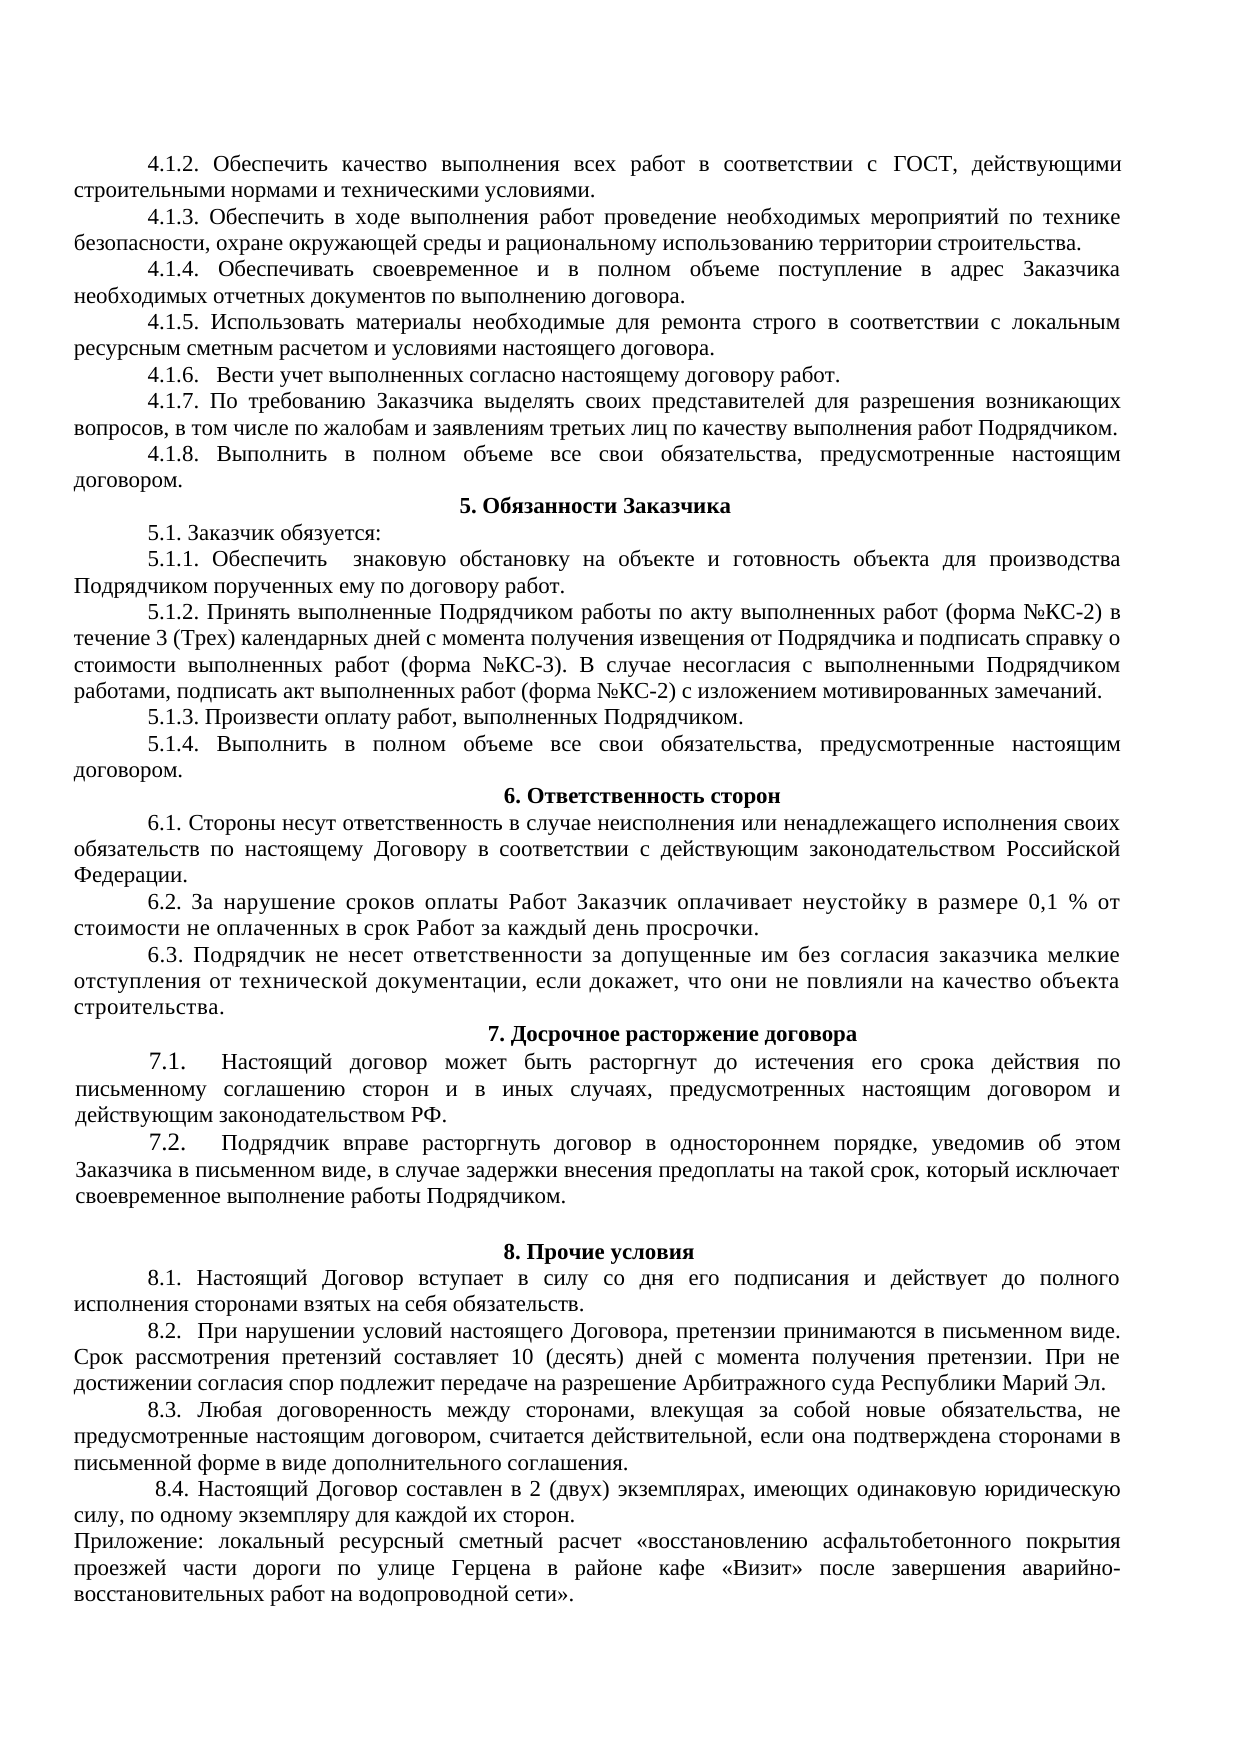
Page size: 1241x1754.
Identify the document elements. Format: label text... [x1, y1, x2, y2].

text 4.1.5. Использовать материалы необходимые для ремонта строго в соответствии с локальным ресурсным сметным расчетом и условиями настоящего договора. [74, 308, 1122, 361]
list Подрядчик вправе расторгнуть договор в одностороннем порядке, уведомив об этом Заказчика в письменном виде, в случае задержки внесения предоплаты на такой срок, который исключает своевременное выполнение работы Подрядчиком. [75, 1127, 1122, 1209]
text 8.4. Настоящий Договор составлен в 2 (двух) экземплярах, имеющих одинаковую юридическую силу, по одному экземпляру для каждой их сторон. [74, 1475, 1122, 1528]
text 6.2. За нарушение сроков оплаты Работ Заказчик оплачивает неустойку в размере 0,1 % от стоимости не оплаченных в срок Работ за каждый день просрочки. [74, 888, 1122, 941]
text 8.1. Настоящий Договор вступает в силу со дня его подписания и действует до полного исполнения сторонами взятых на себя обязательств. [74, 1264, 1122, 1317]
text 4.1.6. Вести учет выполненных согласно настоящему договору работ. [74, 361, 1122, 387]
text 6. Ответственность сторон [74, 782, 1122, 809]
text 4.1.3. Обеспечить в ходе выполнения работ проведение необходимых мероприятий по технике безопасности, охране окружающей среды и рациональному использованию территории строительства. [74, 203, 1122, 255]
text 8.3. Любая договоренность между сторонами, влекущая за собой новые обязательства, не предусмотренные настоящим договором, считается действительной, если она подтверждена сторонами в письменной форме в виде дополнительного соглашения. [74, 1396, 1122, 1475]
text 5.1.4. Выполнить в полном объеме все свои обязательства, предусмотренные настоящим договором. [74, 730, 1122, 782]
text 5. Обязанности Заказчика [68, 493, 1122, 519]
text 6.3. Подрядчик не несет ответственности за допущенные им без согласия заказчика мелкие отступления от технической документации, если докажет, что они не повлияли на качество объекта строительства. [74, 941, 1122, 1020]
text Приложение: локальный ресурсный сметный расчет «восстановлению асфальтобетонного покрытия проезжей части дороги по улице Герцена в районе кафе «Визит» после завершения аварийно-восстановительных работ на водопроводной сети». [74, 1528, 1122, 1607]
text 4.1.4. Обеспечивать своевременное и в полном объеме поступление в адрес Заказчика необходимых отчетных документов по выполнению договора. [74, 255, 1122, 308]
text 5.1.1. Обеспечить знаковую обстановку на объекте и готовность объекта для производства Подрядчиком порученных ему по договору работ. [74, 545, 1122, 598]
text 4.1.8. Выполнить в полном объеме все свои обязательства, предусмотренные настоящим договором. [74, 440, 1122, 493]
text 4.1.7. По требованию Заказчика выделять своих представителей для разрешения возникающих вопросов, в том числе по жалобам и заявлениям третьих лиц по качеству выполнения работ Подрядчиком. [74, 387, 1122, 440]
text 5.1.3. Произвести оплату работ, выполненных Подрядчиком. [74, 703, 1122, 730]
list Настоящий договор может быть расторгнут до истечения его срока действия по письменному соглашению сторон и в иных случаях, предусмотренных настоящим договором и действующим законодательством РФ. [75, 1046, 1122, 1127]
text 8.2. При нарушении условий настоящего Договора, претензии принимаются в письменном виде. Срок рассмотрения претензий составляет 10 (десять) дней с момента получения претензии. При не достижении согласия спор подлежит передаче на разрешение Арбитражного суда Республики Марий Эл. [74, 1317, 1122, 1396]
text 8. Прочие условия [134, 1238, 1122, 1264]
text 6.1. Стороны несут ответственность в случае неисполнения или ненадлежащего исполнения своих обязательств по настоящему Договору в соответствии с действующим законодательством Российской Федерации. [74, 809, 1122, 888]
text 5.1. Заказчик обязуется: [74, 519, 1122, 545]
text 5.1.2. Принять выполненные Подрядчиком работы по акту выполненных работ (форма №КС-2) в течение 3 (Трех) календарных дней с момента получения извещения от Подрядчика и подписать справку о стоимости выполненных работ (форма №КС-3). В случае несогласия с выполненными Подрядчиком работами, подписать акт выполненных работ (форма №КС-2) с изложением мотивированных замечаний. [74, 598, 1122, 703]
text 7. Досрочное расторжение договора [134, 1020, 1122, 1046]
text 4.1.2. Обеспечить качество выполнения всех работ в соответствии с ГОСТ, действующими строительными нормами и техническими условиями. [74, 150, 1122, 203]
